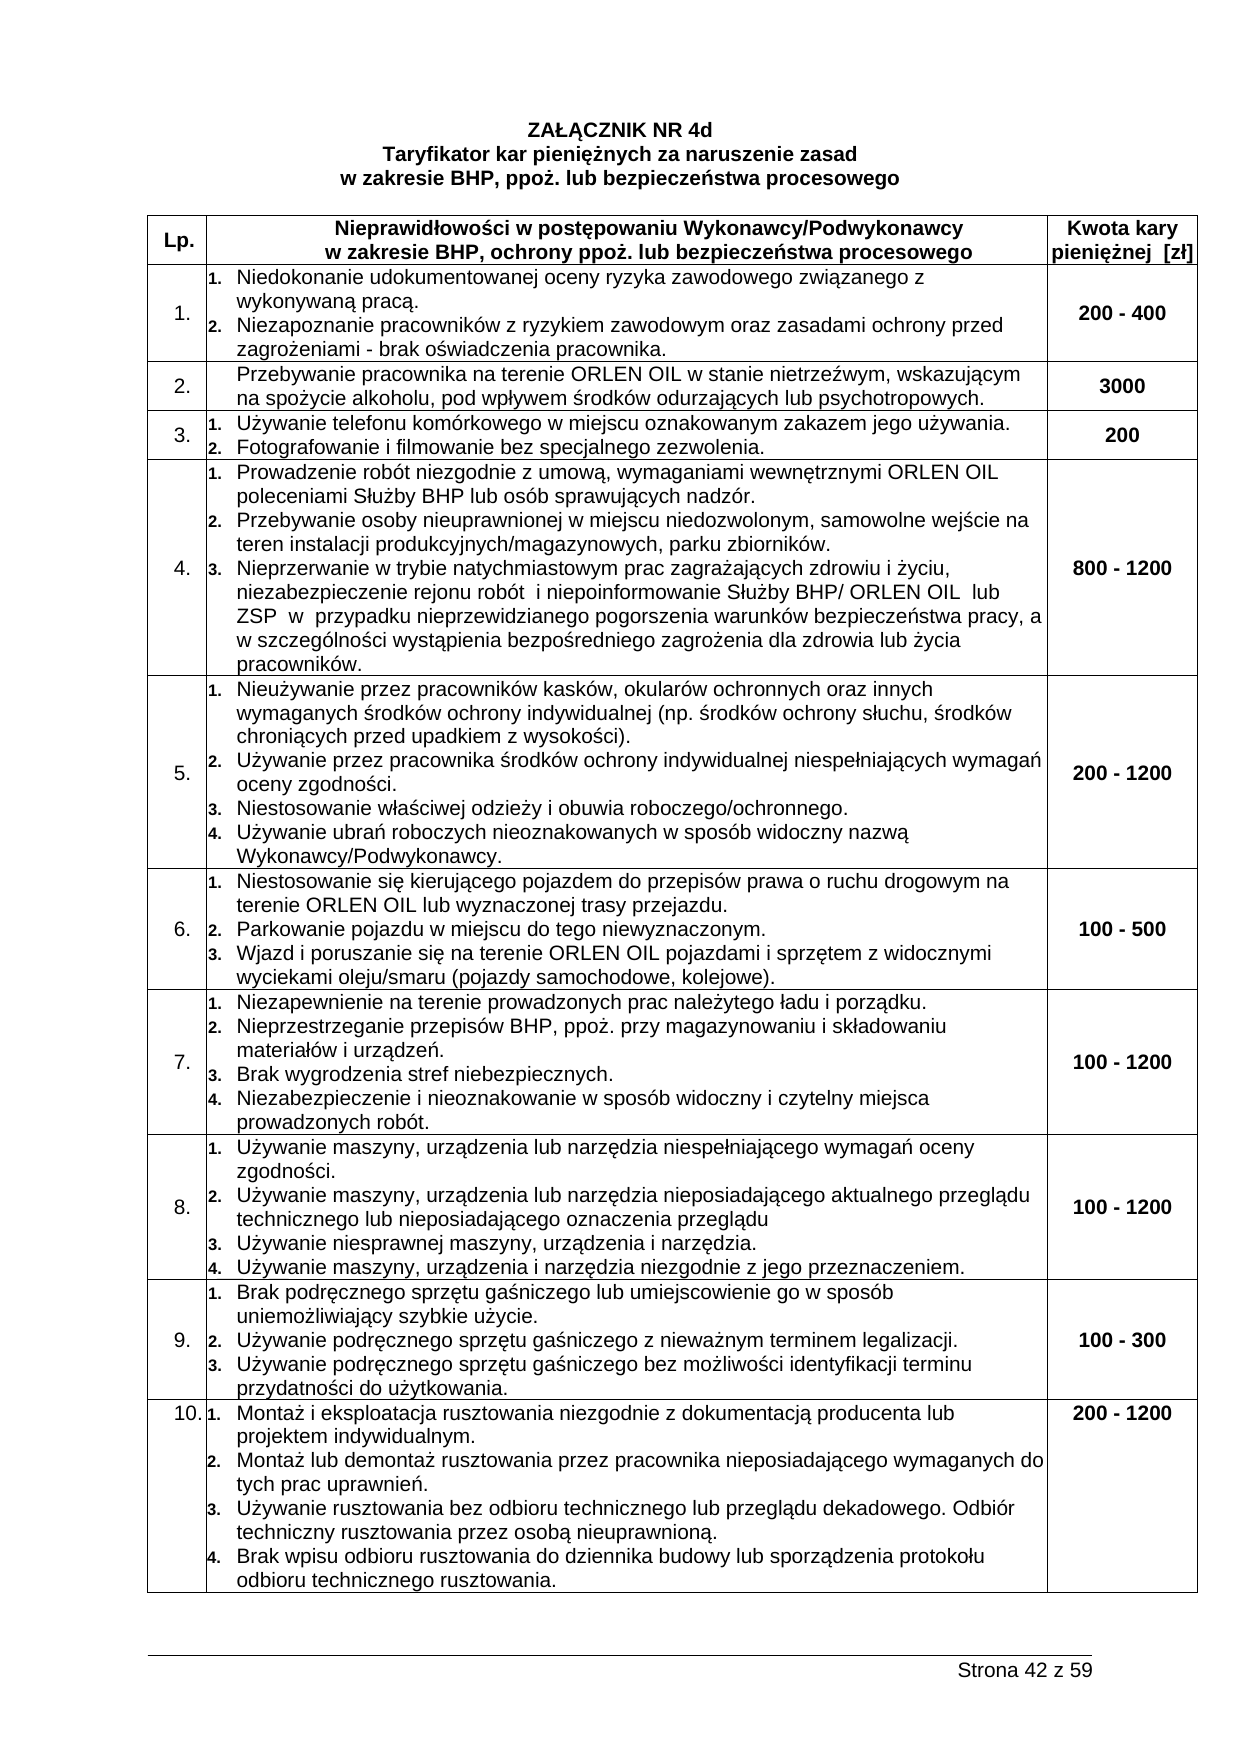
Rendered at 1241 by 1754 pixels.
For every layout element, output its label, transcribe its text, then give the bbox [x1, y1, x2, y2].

table_cell Przebywanie pracownika na terenie ORLEN OIL w stanie nietrzeźwym, wskazującym na spożycie alkoholu, pod wpływem środków odurzających lub psychotropowych. [207, 362, 1047, 410]
table_cell 3000 [1048, 362, 1197, 410]
table_cell 10. [148, 1400, 206, 1592]
table_cell 200 [1048, 411, 1197, 459]
table_cell Niestosowanie się kierującego pojazdem do przepisów prawa o ruchu drogowym na terenie ORLEN OIL lub wyznaczonej trasy przejazdu. Parkowanie pojazdu w miejscu do tego niewyznaczonym. Wjazd i poruszanie się na terenie ORLEN OIL pojazdami i sprzętem z widocznymi wyciekami oleju/smaru (pojazdy samochodowe, kolejowe). [207, 869, 1047, 989]
table_cell 7. [148, 990, 206, 1134]
table_cell 200 - 1200 [1048, 1400, 1197, 1592]
table_cell 100 - 1200 [1048, 990, 1197, 1134]
table_cell Używanie maszyny, urządzenia lub narzędzia niespełniającego wymagań oceny zgodności. Używanie maszyny, urządzenia lub narzędzia nieposiadającego aktualnego przeglądu technicznego lub nieposiadającego oznaczenia przeglądu Używanie niesprawnej maszyny, urządzenia i narzędzia. Używanie maszyny, urządzenia i narzędzia niezgodnie z jego przeznaczeniem. [207, 1135, 1047, 1278]
table_cell Niedokonanie udokumentowanej oceny ryzyka zawodowego związanego z wykonywaną pracą. Niezapoznanie pracowników z ryzykiem zawodowym oraz zasadami ochrony przed zagrożeniami - brak oświadczenia pracownika. [207, 265, 1047, 361]
list ZAŁĄCZNIK NR 4d Taryfikator kar pieniężnych za naruszenie zasad w zakresie BHP, ppoż. lub bezpieczeństwa procesowego [148, 118, 1092, 190]
table_header Lp. [148, 216, 206, 264]
table_header Kwota kary pieniężnej [zł] [1048, 216, 1197, 264]
table_cell Prowadzenie robót niezgodnie z umową, wymaganiami wewnętrznymi ORLEN OIL poleceniami Służby BHP lub osób sprawujących nadzór. Przebywanie osoby nieuprawnionej w miejscu niedozwolonym, samowolne wejście na teren instalacji produkcyjnych/magazynowych, parku zbiorników. Nieprzerwanie w trybie natychmiastowym prac zagrażających zdrowiu i życiu, niezabezpieczenie rejonu robót i niepoinformowanie Służby BHP/ ORLEN OIL lub ZSP w przypadku nieprzewidzianego pogorszenia warunków bezpieczeństwa pracy, a w szczególności wystąpienia bezpośredniego zagrożenia dla zdrowia lub życia pracowników. [207, 460, 1047, 675]
table_cell Nieużywanie przez pracowników kasków, okularów ochronnych oraz innych wymaganych środków ochrony indywidualnej (np. środków ochrony słuchu, środków chroniących przed upadkiem z wysokości). Używanie przez pracownika środków ochrony indywidualnej niespełniających wymagań oceny zgodności. Niestosowanie właściwej odzieży i obuwia roboczego/ochronnego. Używanie ubrań roboczych nieoznakowanych w sposób widoczny nazwą Wykonawcy/Podwykonawcy. [207, 676, 1047, 868]
table_cell 5. [148, 676, 206, 868]
table_cell 1. [148, 265, 206, 361]
table_cell 9. [148, 1280, 206, 1399]
table_cell 4. [148, 460, 206, 675]
table_cell 8. [148, 1135, 206, 1278]
table_header Nieprawidłowości w postępowaniu Wykonawcy/Podwykonawcy w zakresie BHP, ochrony ppoż. lub bezpieczeństwa procesowego [207, 216, 1047, 264]
table_cell 3. [148, 411, 206, 459]
table_cell 6. [148, 869, 206, 989]
table_cell 100 - 300 [1048, 1280, 1197, 1399]
table_cell Niezapewnienie na terenie prowadzonych prac należytego ładu i porządku. Nieprzestrzeganie przepisów BHP, ppoż. przy magazynowaniu i składowaniu materiałów i urządzeń. Brak wygrodzenia stref niebezpiecznych. Niezabezpieczenie i nieoznakowanie w sposób widoczny i czytelny miejsca prowadzonych robót. [207, 990, 1047, 1134]
table_cell 200 - 400 [1048, 265, 1197, 361]
table_cell 100 - 1200 [1048, 1135, 1197, 1278]
table_cell 800 - 1200 [1048, 460, 1197, 675]
table_cell Brak podręcznego sprzętu gaśniczego lub umiejscowienie go w sposób uniemożliwiający szybkie użycie. Używanie podręcznego sprzętu gaśniczego z nieważnym terminem legalizacji. Używanie podręcznego sprzętu gaśniczego bez możliwości identyfikacji terminu przydatności do użytkowania. [207, 1280, 1047, 1399]
table_cell Używanie telefonu komórkowego w miejscu oznakowanym zakazem jego używania. Fotografowanie i filmowanie bez specjalnego zezwolenia. [207, 411, 1047, 459]
table_cell 200 - 1200 [1048, 676, 1197, 868]
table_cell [207, 1400, 1047, 1592]
table_cell 2. [148, 362, 206, 410]
table_cell 100 - 500 [1048, 869, 1197, 989]
